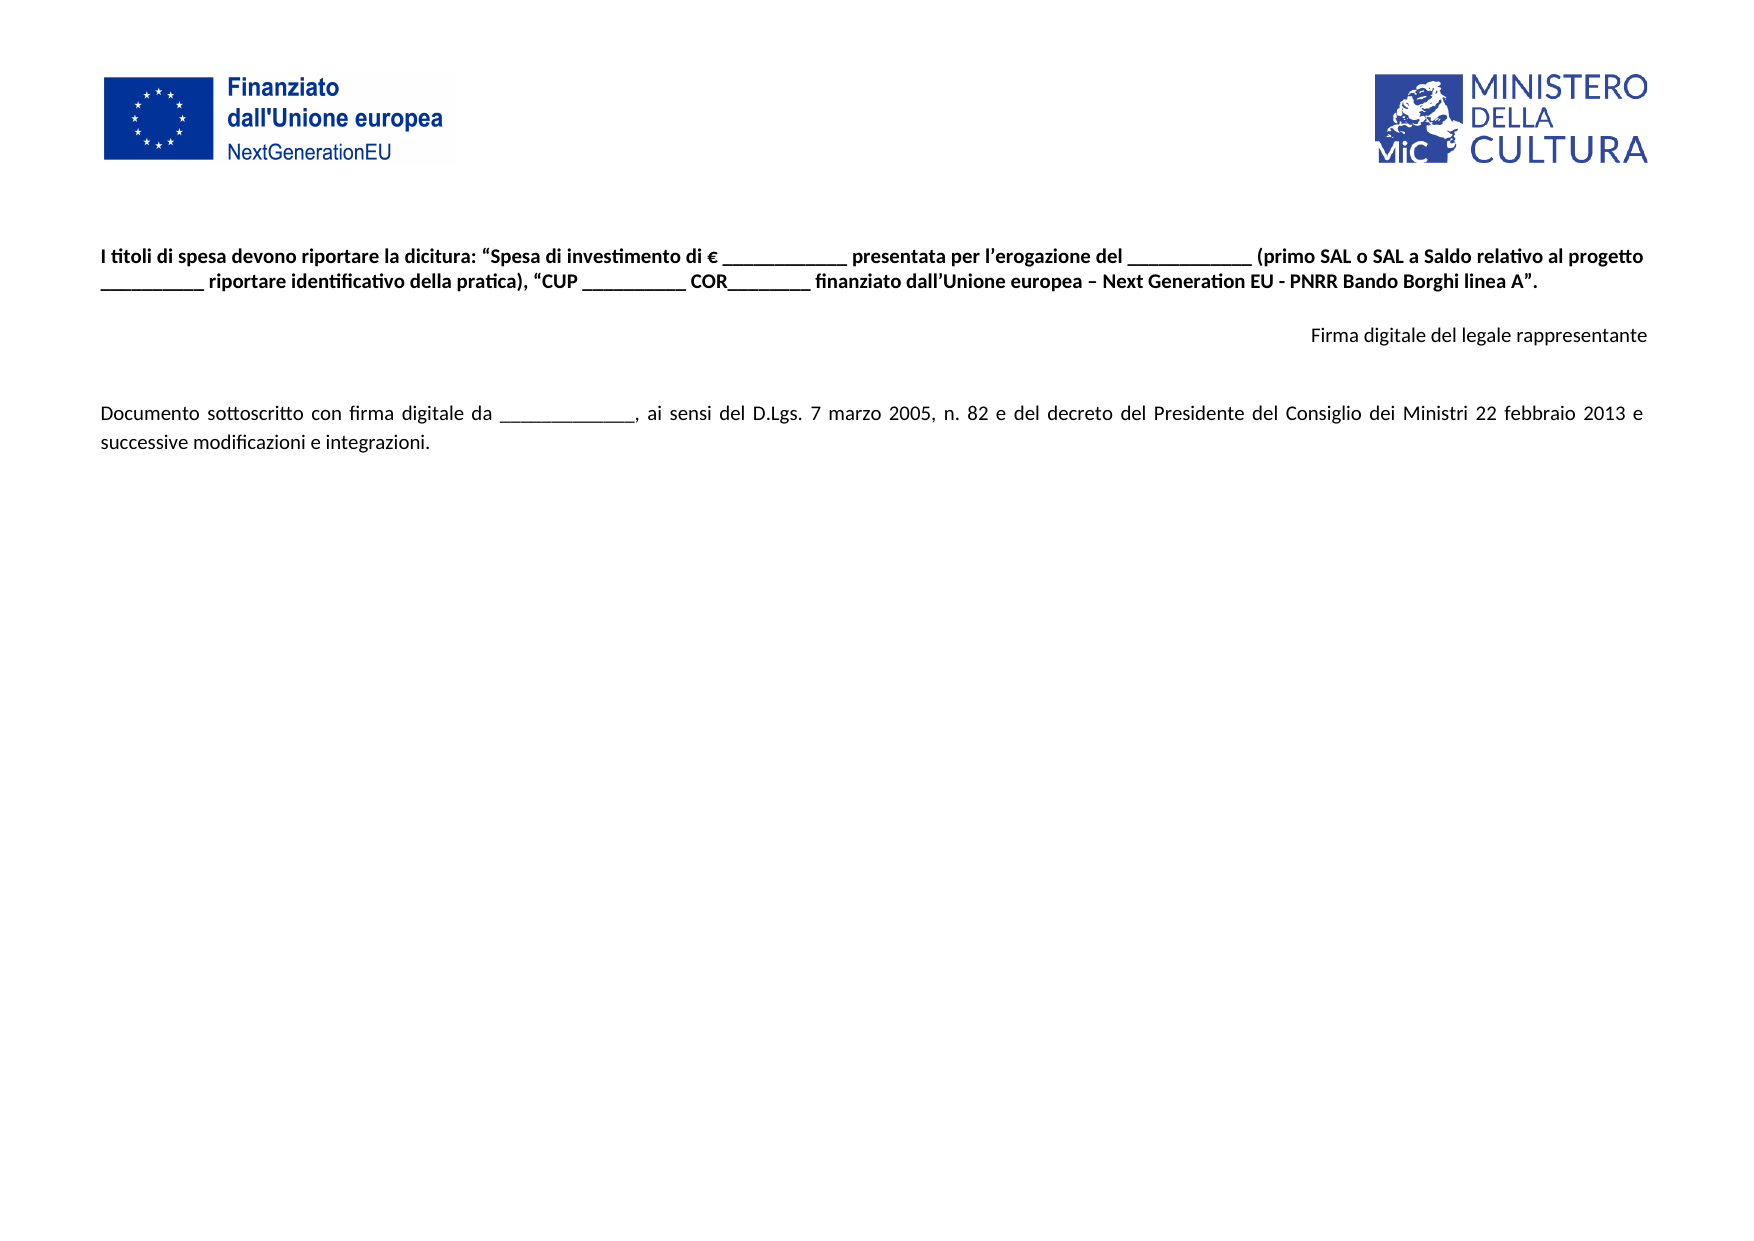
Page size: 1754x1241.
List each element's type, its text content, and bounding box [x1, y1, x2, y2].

text I titoli di spesa devono riportare la dicitura: “Spesa di investimento di € ____________ presentata per l’erogazione del ____________ (primo SAL o SAL a Saldo relativo al progetto __________ riportare identificativo della pratica), “CUP __________ COR________ finanziato dall’Unione europea – Next Generation EU - PNRR Bando Borghi linea A”. [100, 243, 1648, 294]
picture [1375, 74, 1648, 163]
text Firma digitale del legale rappresentante [695, 322, 1648, 347]
text Documento sottoscritto con firma digitale da _____________, ai sensi del D.Lgs. 7 marzo 2005, n. 82 e del decreto del Presidente del Consiglio dei Ministri 22 febbraio 2013 e successive modificazioni e integrazioni. [100, 400, 1648, 454]
picture [100, 73, 455, 164]
